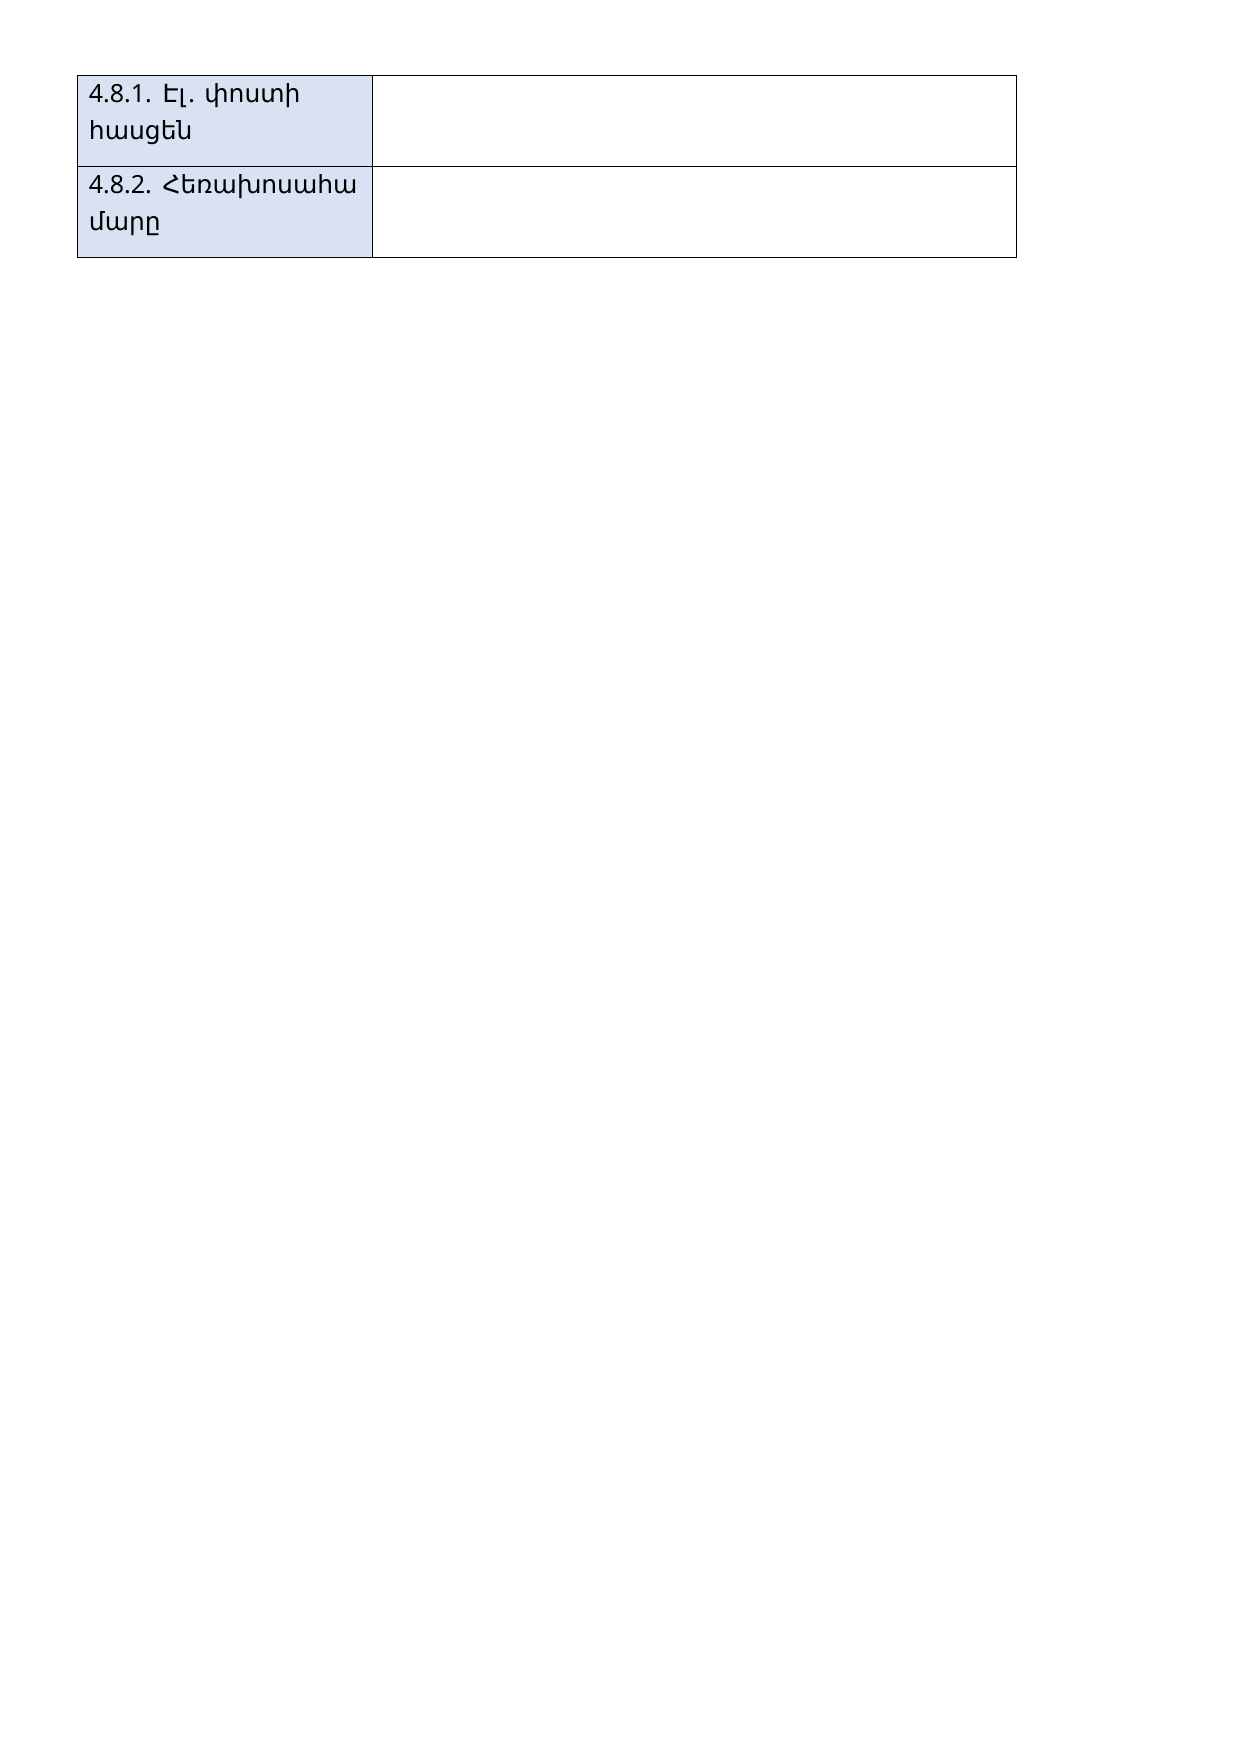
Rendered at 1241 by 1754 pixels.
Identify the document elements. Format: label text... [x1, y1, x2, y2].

table_cell [373, 167, 1016, 257]
table_header Էլ․ փոստի հասցեն [78, 76, 372, 166]
table_header [373, 76, 1016, 166]
table_cell Հեռախոսահամարը [78, 167, 372, 257]
